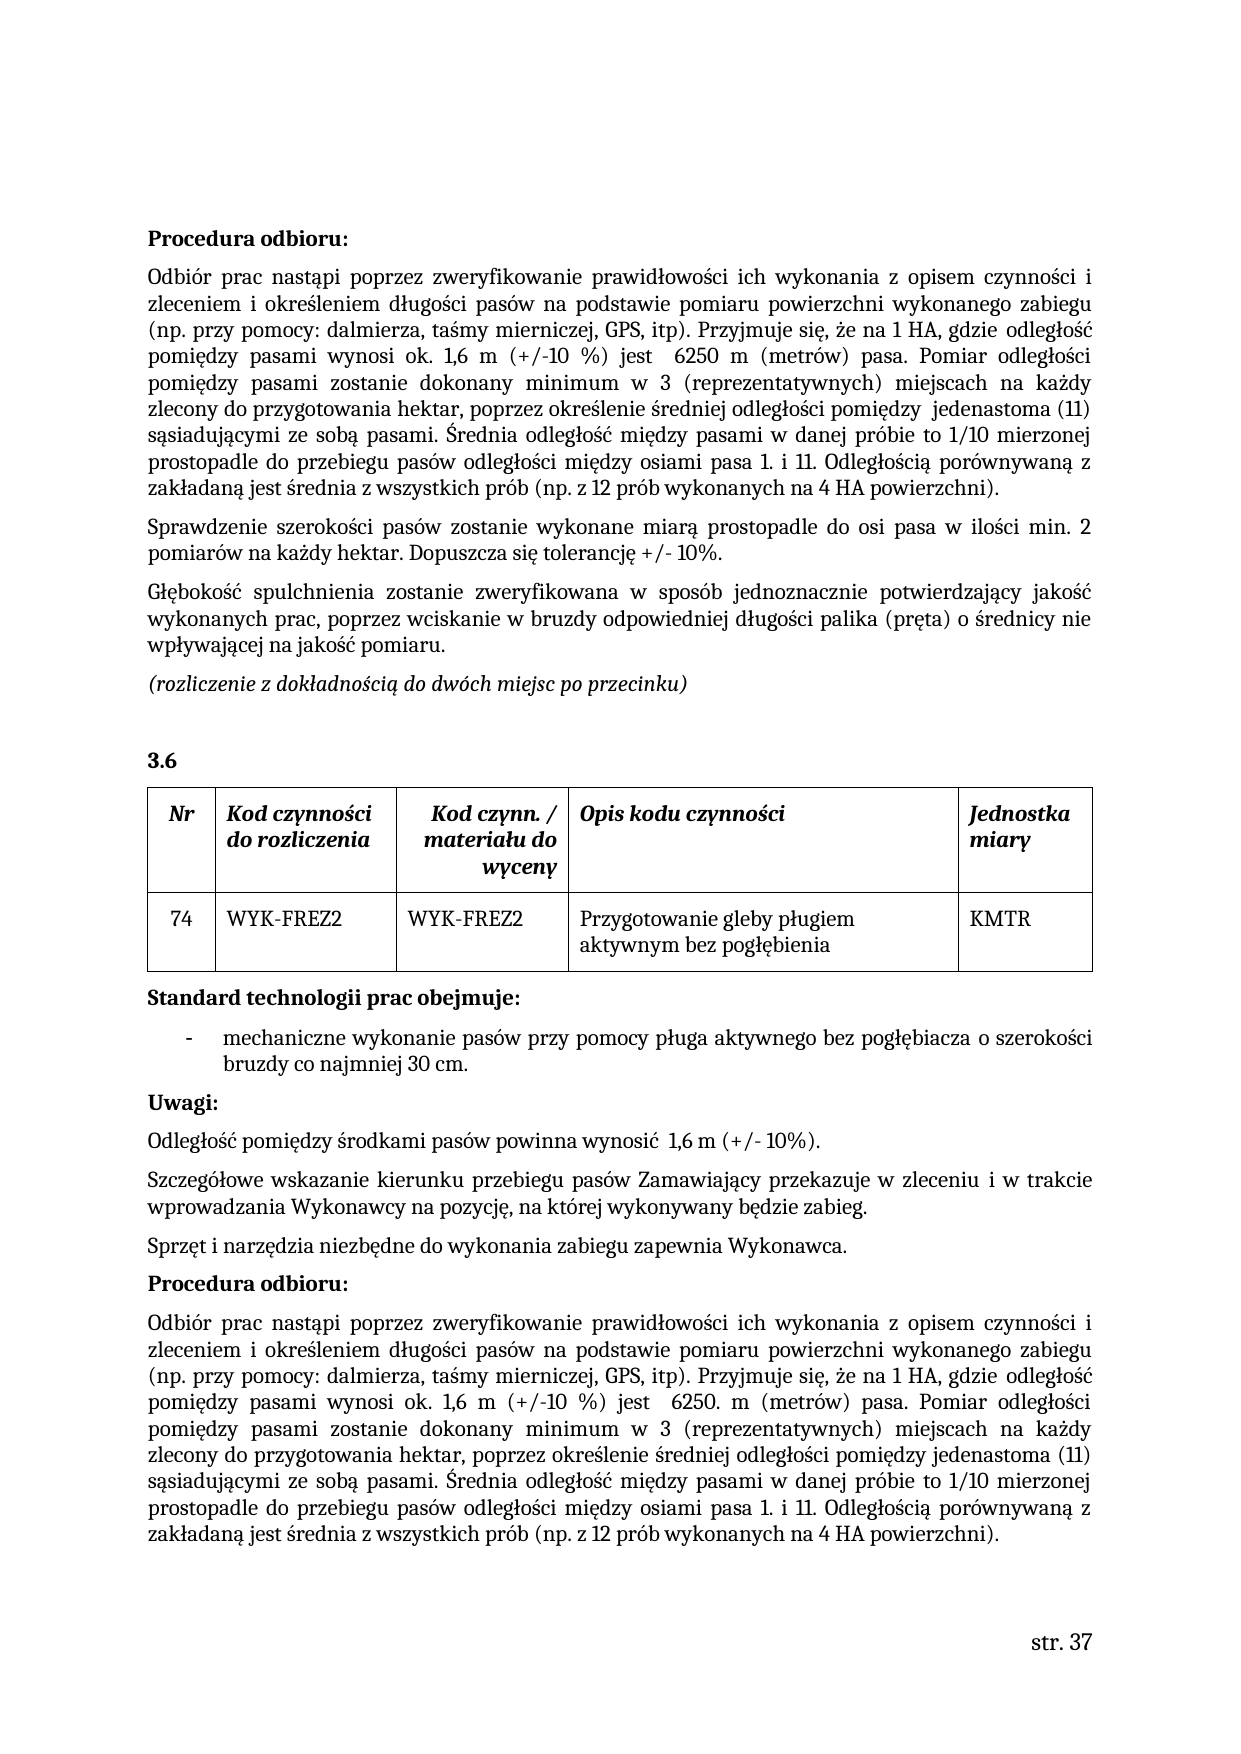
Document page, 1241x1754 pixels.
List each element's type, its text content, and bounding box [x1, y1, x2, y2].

text 3.6 [148, 748, 1093, 775]
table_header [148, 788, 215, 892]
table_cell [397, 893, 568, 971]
text Uwagi: [148, 1089, 1093, 1116]
text Procedura odbioru: [148, 1271, 1093, 1298]
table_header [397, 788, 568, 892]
text Sprawdzenie szerokości pasów zostanie wykonane miarą prostopadle do osi pasa w ilości min. 2 pomiarów na każdy hektar. Dopuszcza się tolerancję +/- 10%. [148, 514, 1093, 567]
text Głębokość spulchnienia zostanie zweryfikowana w sposób jednoznacznie potwierdzający jakość wykonanych prac, poprzez wciskanie w bruzdy odpowiedniej długości palika (pręta) o średnicy nie wpływającej na jakość pomiaru. [148, 579, 1093, 658]
text Sprzęt i narzędzia niezbędne do wykonania zabiegu zapewnia Wykonawca. [148, 1232, 1093, 1259]
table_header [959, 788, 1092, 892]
text Procedura odbioru: [148, 225, 1093, 252]
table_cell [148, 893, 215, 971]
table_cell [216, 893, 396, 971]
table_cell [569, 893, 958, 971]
text Odbiór prac nastąpi poprzez zweryfikowanie prawidłowości ich wykonania z opisem czynności i zleceniem i określeniem długości pasów na podstawie pomiaru powierzchni wykonanego zabiegu (np. przy pomocy: dalmierza, taśmy mierniczej, GPS, itp). Przyjmuje się, że na 1 HA, gdzie odległość pomiędzy pasami wynosi ok. 1,6 m (+/-10 %) jest 6250 m (metrów) pasa. Pomiar odległości pomiędzy pasami zostanie dokonany minimum w 3 (reprezentatywnych) miejscach na każdy zlecony do przygotowania hektar, poprzez określenie średniej odległości pomiędzy jedenastoma (11) sąsiadującymi ze sobą pasami. Średnia odległość między pasami w danej próbie to 1/10 mierzonej prostopadle do przebiegu pasów odległości między osiami pasa 1. i 11. Odległością porównywaną z zakładaną jest średnia z wszystkich prób (np. z 12 prób wykonanych na 4 HA powierzchni). [148, 264, 1093, 501]
text (rozliczenie z dokładnością do dwóch miejsc po przecinku) [148, 671, 1093, 697]
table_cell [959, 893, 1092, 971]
text Standard technologii prac obejmuje: [148, 984, 1093, 1011]
list mechaniczne wykonanie pasów przy pomocy pługa aktywnego bez pogłębiacza o szerokości bruzdy co najmniej 30 cm. [185, 1023, 1093, 1077]
text Szczegółowe wskazanie kierunku przebiegu pasów Zamawiający przekazuje w zleceniu i w trakcie wprowadzania Wykonawcy na pozycję, na której wykonywany będzie zabieg. [148, 1167, 1093, 1220]
text Odbiór prac nastąpi poprzez zweryfikowanie prawidłowości ich wykonania z opisem czynności i zleceniem i określeniem długości pasów na podstawie pomiaru powierzchni wykonanego zabiegu (np. przy pomocy: dalmierza, taśmy mierniczej, GPS, itp). Przyjmuje się, że na 1 HA, gdzie odległość pomiędzy pasami wynosi ok. 1,6 m (+/-10 %) jest 6250. m (metrów) pasa. Pomiar odległości pomiędzy pasami zostanie dokonany minimum w 3 (reprezentatywnych) miejscach na każdy zlecony do przygotowania hektar, poprzez określenie średniej odległości pomiędzy jedenastoma (11) sąsiadującymi ze sobą pasami. Średnia odległość między pasami w danej próbie to 1/10 mierzonej prostopadle do przebiegu pasów odległości między osiami pasa 1. i 11. Odległością porównywaną z zakładaną jest średnia z wszystkich prób (np. z 12 prób wykonanych na 4 HA powierzchni). [148, 1310, 1093, 1547]
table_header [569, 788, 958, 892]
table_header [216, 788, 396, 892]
text Odległość pomiędzy środkami pasów powinna wynosić 1,6 m (+/- 10%). [148, 1128, 1093, 1155]
